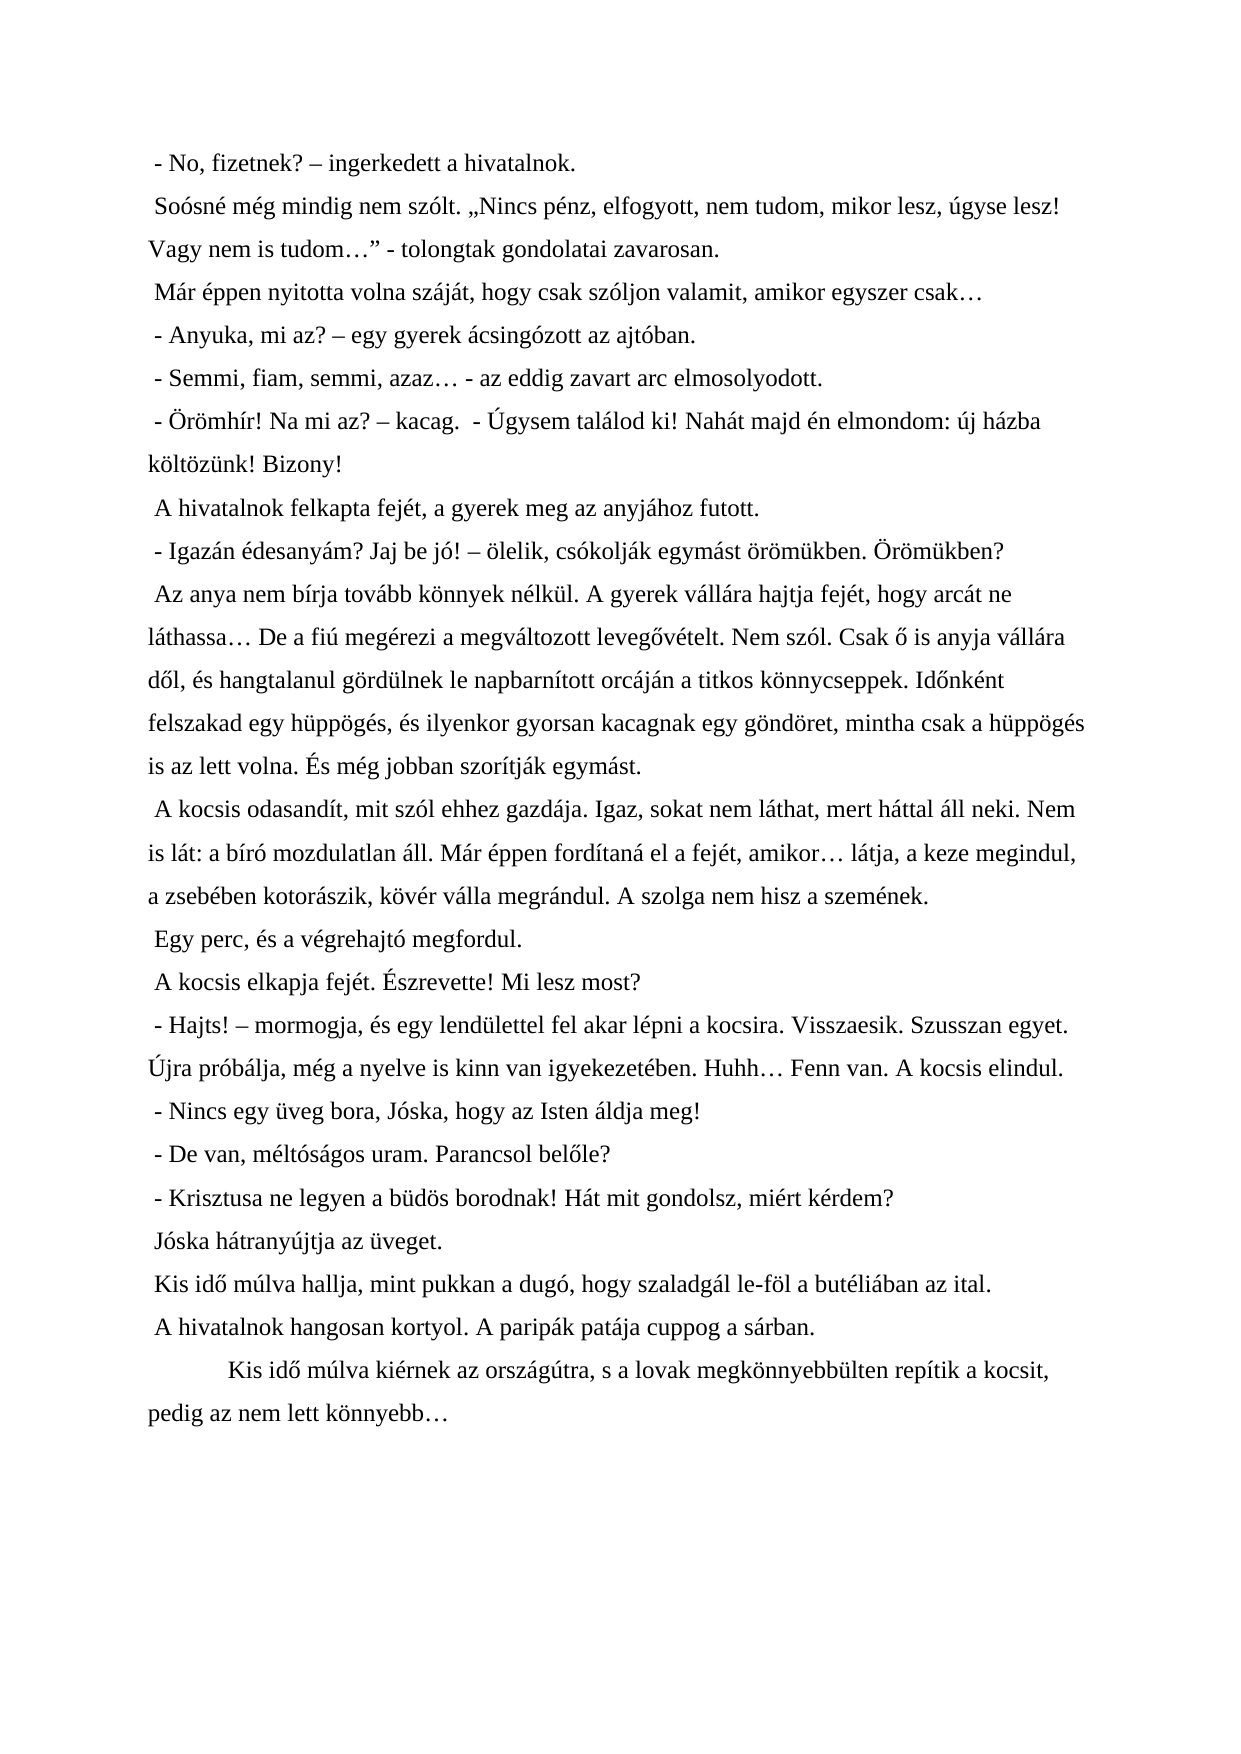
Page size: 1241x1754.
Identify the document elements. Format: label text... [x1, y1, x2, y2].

text A kocsis odasandít, mit szól ehhez gazdája. Igaz, sokat nem láthat, mert háttal áll neki. Nem is lát: a bíró mozdulatlan áll. Már éppen fordítaná el a fejét, amikor… látja, a keze megindul, a zsebében kotorászik, kövér válla megrándul. A szolga nem hisz a szemének. [148, 794, 1093, 909]
text - No, fizetnek? – ingerkedett a hivatalnok. [148, 148, 1093, 176]
text - Igazán édesanyám? Jaj be jó! – ölelik, csókolják egymást örömükben. Örömükben? [148, 536, 1093, 564]
text Már éppen nyitotta volna száját, hogy csak szóljon valamit, amikor egyszer csak… [148, 277, 1093, 306]
text - Semmi, fiam, semmi, azaz… - az eddig zavart arc elmosolyodott. [148, 363, 1093, 392]
text - De van, méltóságos uram. Parancsol belőle? [148, 1139, 1093, 1168]
text Az anya nem bírja tovább könnyek nélkül. A gyerek vállára hajtja fejét, hogy arcát ne láthassa… De a fiú megérezi a megváltozott levegővételt. Nem szól. Csak ő is anyja vállára dől, és hangtalanul gördülnek le napbarnított orcáján a titkos könnycseppek. Időnként felszakad egy hüppögés, és ilyenkor gyorsan kacagnak egy göndöret, mintha csak a hüppögés is az lett volna. És még jobban szorítják egymást. [148, 579, 1093, 780]
text - Örömhír! Na mi az? – kacag. - Úgysem találod ki! Nahát majd én elmondom: új házba költözünk! Bizony! [148, 406, 1093, 478]
text - Hajts! – mormogja, és egy lendülettel fel akar lépni a kocsira. Visszaesik. Szusszan egyet. Újra próbálja, még a nyelve is kinn van igyekezetében. Huhh… Fenn van. A kocsis elindul. [148, 1010, 1093, 1082]
text A hivatalnok felkapta fejét, a gyerek meg az anyjához futott. [148, 493, 1093, 521]
text Jóska hátranyújtja az üveget. [148, 1226, 1093, 1254]
text - Nincs egy üveg bora, Jóska, hogy az Isten áldja meg! [148, 1096, 1093, 1125]
text A hivatalnok hangosan kortyol. A paripák patája cuppog a sárban. [148, 1312, 1093, 1341]
text Kis idő múlva hallja, mint pukkan a dugó, hogy szaladgál le-föl a butéliában az ital. [148, 1269, 1093, 1298]
text Soósné még mindig nem szólt. „Nincs pénz, elfogyott, nem tudom, mikor lesz, úgyse lesz! Vagy nem is tudom…” - tolongtak gondolatai zavarosan. [148, 191, 1093, 263]
text - Anyuka, mi az? – egy gyerek ácsingózott az ajtóban. [148, 320, 1093, 349]
text Egy perc, és a végrehajtó megfordul. [148, 924, 1093, 953]
text A kocsis elkapja fejét. Észrevette! Mi lesz most? [148, 967, 1093, 996]
text - Krisztusa ne legyen a büdös borodnak! Hát mit gondolsz, miért kérdem? [148, 1183, 1093, 1211]
text Kis idő múlva kiérnek az országútra, s a lovak megkönnyebbülten repítik a kocsit, pedig az nem lett könnyebb… [148, 1355, 1093, 1427]
